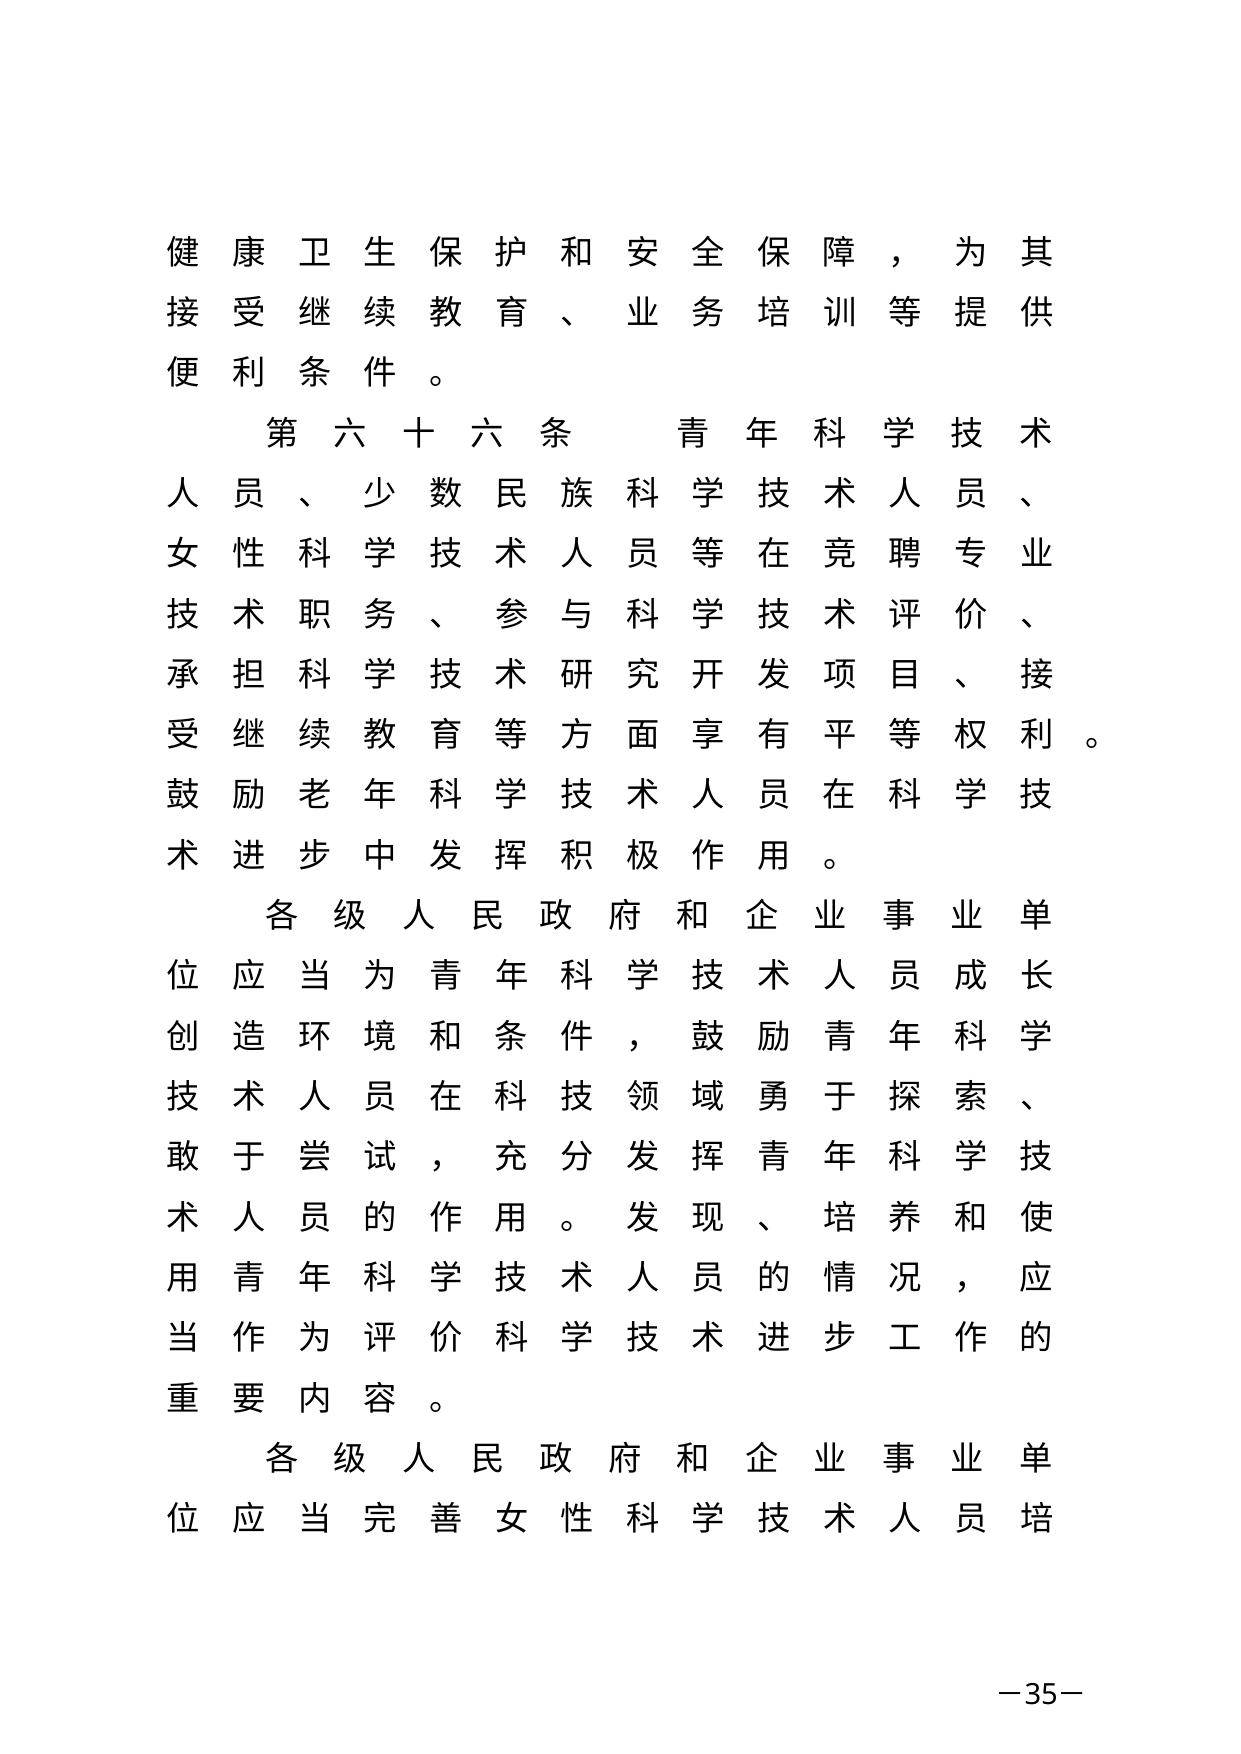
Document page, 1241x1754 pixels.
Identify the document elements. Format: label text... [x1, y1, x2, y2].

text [167, 1426, 1085, 1546]
text 各级人民政府和企业事业单位应当为青年科学技术人员成长创造环境和条件，鼓励青年科学技术人员在科技领域勇于探索、敢于尝试，充分发挥青年科学技术人员的作用。发现、培养和使用青年科学技术人员的情况，应当作为评价科学技术进步工作的重要内容。 [167, 883, 1085, 1426]
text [167, 219, 1085, 400]
text 第六十六条 青年科学技术人员、少数民族科学技术人员、女性科学技术人员等在竞聘专业技术职务、参与科学技术评价、承担科学技术研究开发项目、接受继续教育等方面享有平等权利。鼓励老年科学技术人员在科学技术进步中发挥积极作用。 [167, 400, 1085, 883]
